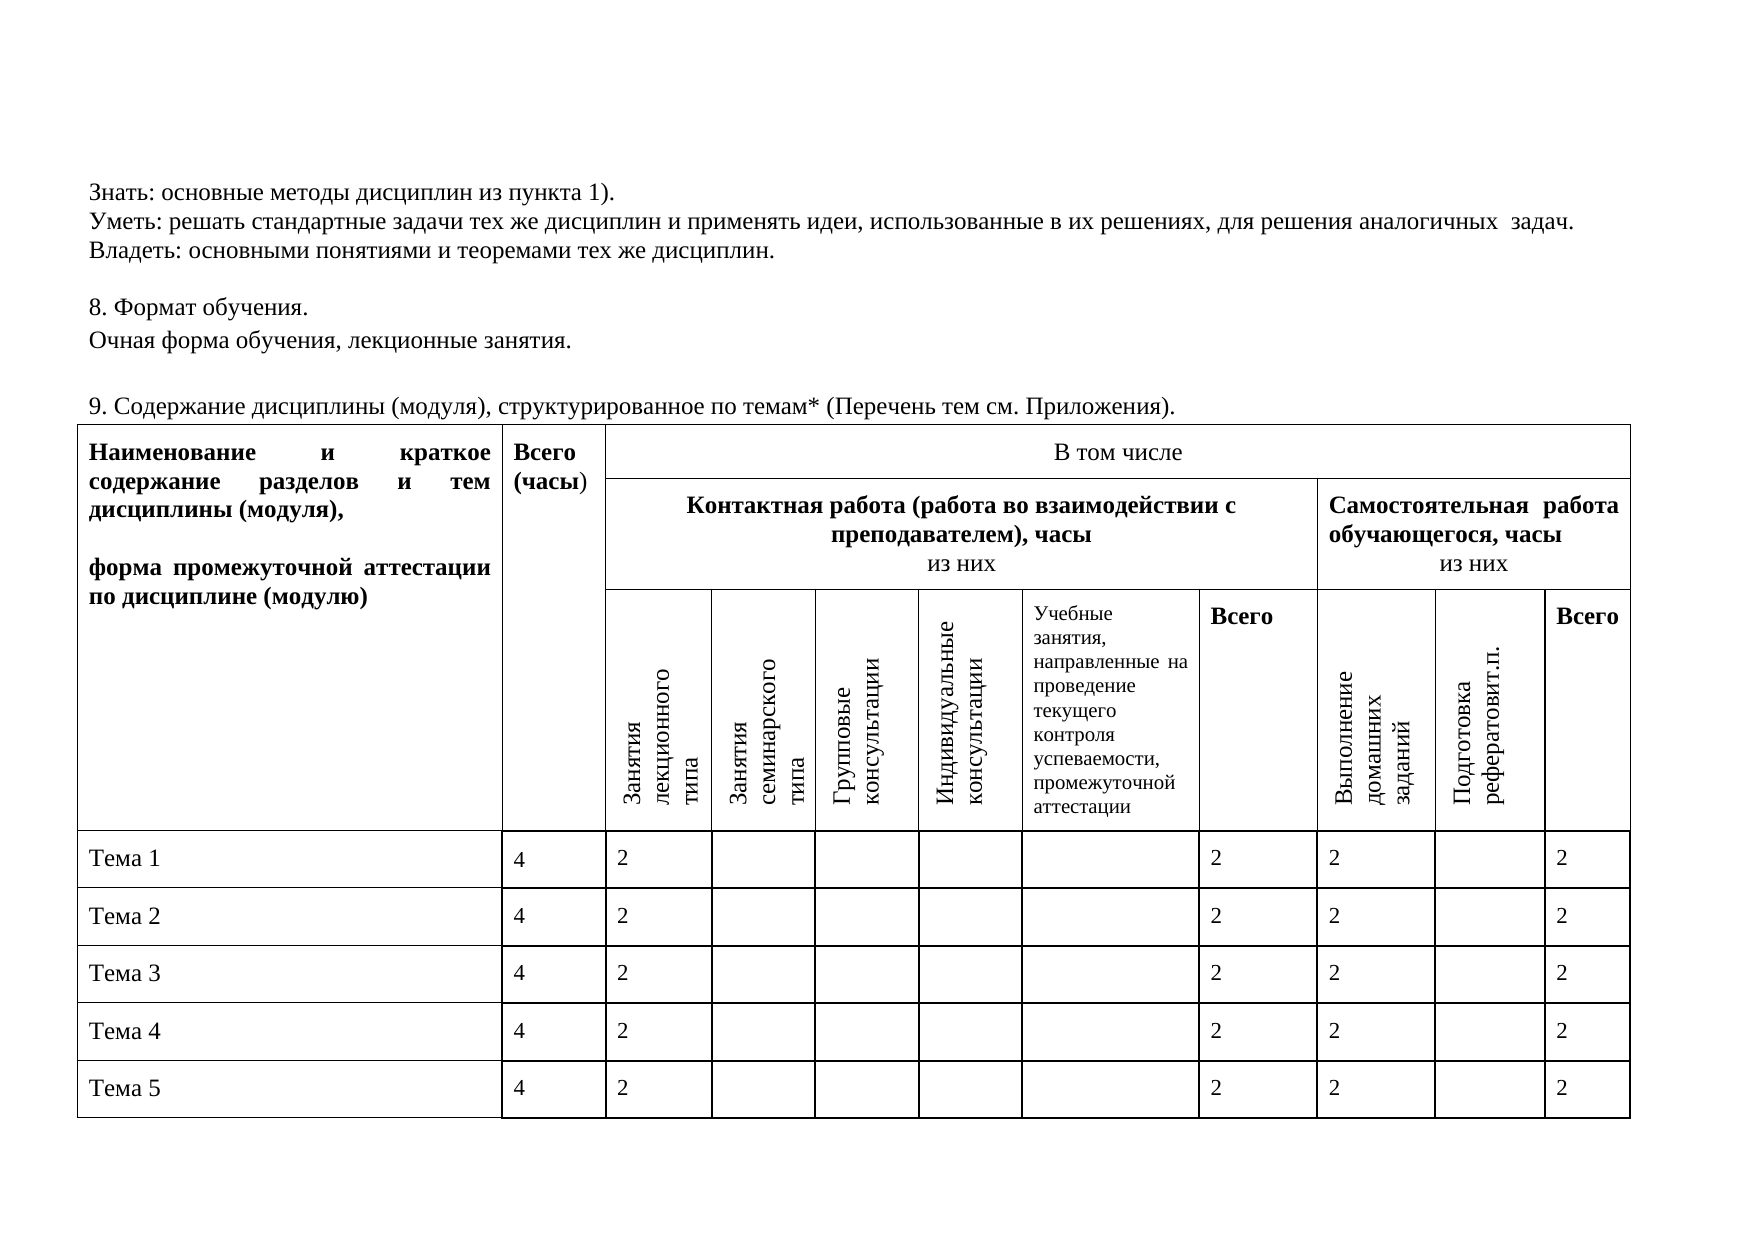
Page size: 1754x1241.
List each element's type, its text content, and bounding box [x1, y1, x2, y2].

text Очная форма обучения, лекционные занятия. [89, 325, 1636, 354]
table_cell 2 [607, 832, 711, 887]
table_cell 2 [1318, 1004, 1434, 1059]
table_header Всего (часы) [503, 425, 605, 829]
table_cell Тема 5 [78, 1061, 501, 1117]
table_cell [1436, 832, 1544, 887]
table_header Наименование и краткое содержание разделов и тем дисциплины (модуля), форма промежуточной аттестации по дисциплине (модулю) [78, 425, 502, 829]
table_cell [920, 947, 1021, 1002]
table_cell [713, 1062, 814, 1117]
table_cell [816, 947, 918, 1002]
table_cell [713, 1004, 814, 1059]
table_cell Тема 2 [78, 888, 501, 944]
table_cell Тема 4 [78, 1003, 501, 1059]
text 8. Формат обучения. [89, 292, 1636, 321]
table_cell [920, 889, 1021, 944]
table_cell [1023, 1004, 1198, 1059]
table_cell 4 [503, 832, 605, 887]
table_cell 2 [1546, 1004, 1629, 1059]
table_cell 2 [1200, 1004, 1316, 1059]
text Знать: основные методы дисциплин из пункта 1). [89, 177, 1636, 206]
table_cell Групповые консультации [816, 590, 918, 829]
table_cell 2 [607, 1062, 711, 1117]
table_cell 4 [503, 1062, 605, 1117]
table_cell Выполнение домашних заданий [1318, 590, 1435, 829]
table_cell [1023, 832, 1198, 887]
table_cell 2 [1546, 947, 1629, 1002]
table_cell [920, 1004, 1021, 1059]
table_cell [713, 832, 814, 887]
table_cell 2 [1546, 889, 1629, 944]
table_cell 2 [1546, 1062, 1629, 1117]
table_cell 2 [1200, 1062, 1316, 1117]
table_cell [713, 947, 814, 1002]
text Владеть: основными понятиями и теоремами тех же дисциплин. [89, 235, 1636, 263]
table_cell Индивидуальные консультации [919, 590, 1022, 829]
table_cell 4 [503, 1004, 605, 1059]
table_cell 2 [1318, 832, 1434, 887]
table_cell Всего [1546, 590, 1630, 829]
table_cell Учебные занятия, направленные на проведение текущего контроля успеваемости, промежуточной аттестации [1023, 590, 1199, 829]
table_cell 2 [1318, 889, 1434, 944]
table_cell [920, 832, 1021, 887]
table_cell [1436, 1004, 1544, 1059]
table_cell 2 [1318, 1062, 1434, 1117]
table_header В том числе [606, 425, 1630, 478]
table_cell [920, 1062, 1021, 1117]
table_cell 4 [503, 947, 605, 1002]
table_cell 2 [1318, 947, 1434, 1002]
table_cell Самостоятельная работа обучающегося, часы из них [1318, 479, 1630, 588]
table_cell [816, 1062, 918, 1117]
table_cell [713, 889, 814, 944]
table_cell [1436, 889, 1544, 944]
table_cell [1436, 947, 1544, 1002]
table_cell 2 [1200, 889, 1316, 944]
text 9. Содержание дисциплины (модуля), структурированное по темам* (Перечень тем см. Приложения). [89, 391, 1636, 420]
table_cell [1023, 947, 1198, 1002]
table_cell Занятия семинарского типа [712, 590, 815, 829]
table_cell [816, 832, 918, 887]
table_cell 2 [1200, 947, 1316, 1002]
table_cell [1023, 889, 1198, 944]
table_cell [816, 1004, 918, 1059]
text Уметь: решать стандартные задачи тех же дисциплин и применять идеи, использованные в их решениях, для решения аналогичных задач. [89, 206, 1636, 235]
table_cell Занятия лекционного типа [606, 590, 711, 829]
table_cell [816, 889, 918, 944]
table_cell [1023, 1062, 1198, 1117]
table_cell Тема 3 [78, 946, 501, 1002]
table_cell 2 [1200, 832, 1316, 887]
table_cell 2 [1546, 832, 1629, 887]
table_cell [1436, 1062, 1544, 1117]
table_cell 2 [607, 1004, 711, 1059]
table_cell Контактная работа (работа во взаимодействии с преподавателем), часы из них [606, 479, 1317, 588]
table_cell Всего [1200, 590, 1317, 829]
table_cell 2 [607, 889, 711, 944]
table_cell 4 [503, 889, 605, 944]
table_cell Тема 1 [78, 831, 501, 887]
table_cell Подготовка рефератовит.п. [1436, 590, 1544, 829]
table_cell 2 [607, 947, 711, 1002]
